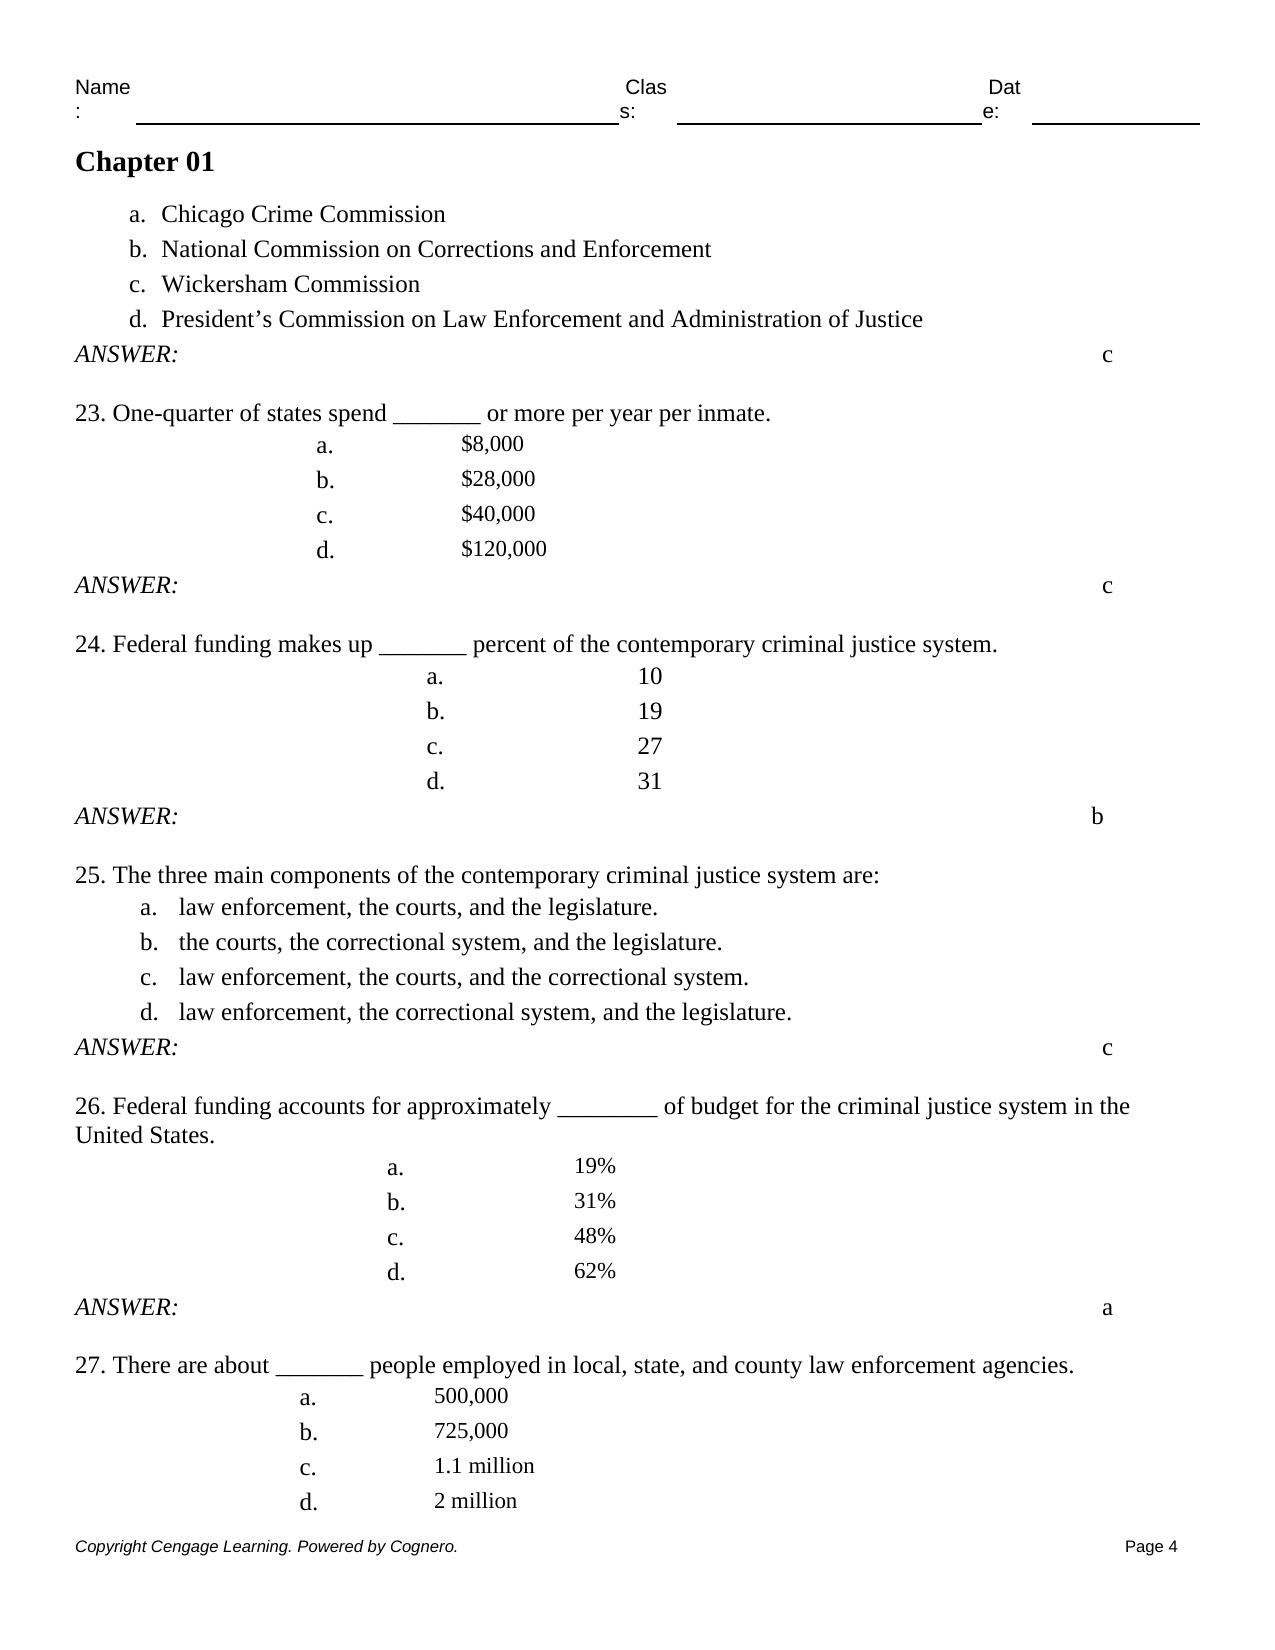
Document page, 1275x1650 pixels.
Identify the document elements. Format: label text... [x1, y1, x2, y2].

table_header 23. One-quarter of states spend _______ or more per year per inmate. [75, 399, 1200, 602]
table_header 25. The three main components of the contemporary criminal justice system are: [75, 860, 1200, 1064]
table_header 26. Federal funding accounts for approximately ________ of budget for the criminal justice system in the United States. [75, 1091, 1200, 1324]
table_header 24. Federal funding makes up _______ percent of the contemporary criminal justice system. [75, 629, 1200, 833]
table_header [75, 1351, 1200, 1519]
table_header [75, 196, 1200, 372]
